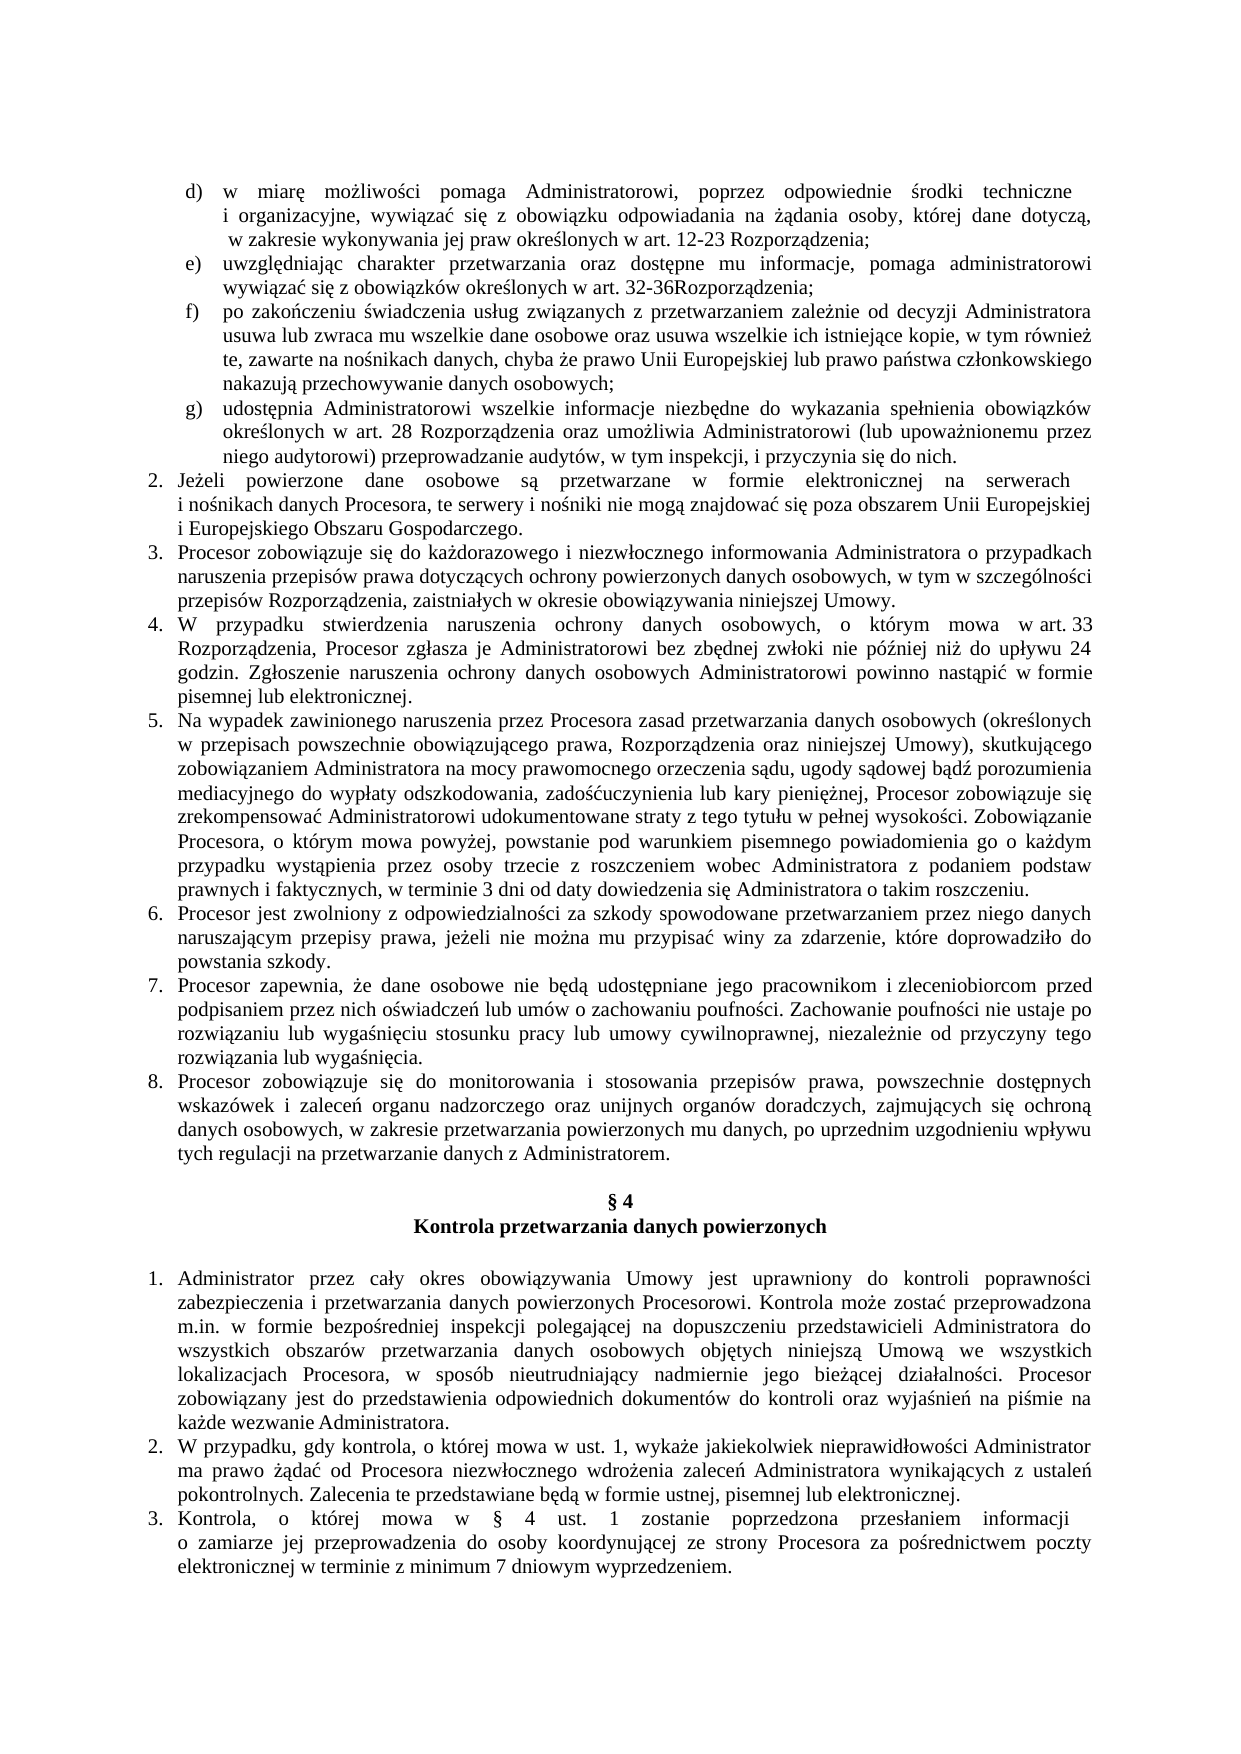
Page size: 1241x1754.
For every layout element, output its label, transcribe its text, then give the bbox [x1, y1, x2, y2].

list Procesor zobowiązuje się do każdorazowego i niezwłocznego informowania Administratora o przypadkach naruszenia przepisów prawa dotyczących ochrony powierzonych danych osobowych, w tym w szczególności przepisów Rozporządzenia, zaistniałych w okresie obowiązywania niniejszej Umowy. [148, 540, 1093, 612]
list Na wypadek zawinionego naruszenia przez Procesora zasad przetwarzania danych osobowych (określonych w przepisach powszechnie obowiązującego prawa, Rozporządzenia oraz niniejszej Umowy), skutkującego zobowiązaniem Administratora na mocy prawomocnego orzeczenia sądu, ugody sądowej bądź porozumienia mediacyjnego do wypłaty odszkodowania, zadośćuczynienia lub kary pieniężnej, Procesor zobowiązuje się zrekompensować Administratorowi udokumentowane straty z tego tytułu w pełnej wysokości. Zobowiązanie Procesora, o którym mowa powyżej, powstanie pod warunkiem pisemnego powiadomienia go o każdym przypadku wystąpienia przez osoby trzecie z roszczeniem wobec Administratora z podaniem podstaw prawnych i faktycznych, w terminie 3 dni od daty dowiedzenia się Administratora o takim roszczeniu. [148, 708, 1093, 901]
text § 4 [148, 1189, 1093, 1213]
list udostępnia Administratorowi wszelkie informacje niezbędne do wykazania spełnienia obowiązków określonych w art. 28 Rozporządzenia oraz umożliwia Administratorowi (lub upoważnionemu przez niego audytorowi) przeprowadzanie audytów, w tym inspekcji, i przyczynia się do nich. [185, 395, 1093, 468]
list W przypadku, gdy kontrola, o której mowa w ust. 1, wykaże jakiekolwiek nieprawidłowości Administrator ma prawo żądać od Procesora niezwłocznego wdrożenia zaleceń Administratora wynikających z ustaleń pokontrolnych. Zalecenia te przedstawiane będą w formie ustnej, pisemnej lub elektronicznej. [148, 1434, 1093, 1506]
list Jeżeli powierzone dane osobowe są przetwarzane w formie elektronicznej na serwerach i nośnikach danych Procesora, te serwery i nośniki nie mogą znajdować się poza obszarem Unii Europejskiej i Europejskiego Obszaru Gospodarczego. [148, 468, 1093, 540]
list W przypadku stwierdzenia naruszenia ochrony danych osobowych, o którym mowa w art. 33 Rozporządzenia, Procesor zgłasza je Administratorowi bez zbędnej zwłoki nie później niż do upływu 24 godzin. Zgłoszenie naruszenia ochrony danych osobowych Administratorowi powinno nastąpić w formie pisemnej lub elektronicznej. [148, 612, 1093, 708]
list Procesor jest zwolniony z odpowiedzialności za szkody spowodowane przetwarzaniem przez niego danych naruszającym przepisy prawa, jeżeli nie można mu przypisać winy za zdarzenie, które doprowadziło do powstania szkody. [148, 901, 1093, 973]
list Kontrola, o której mowa w § 4 ust. 1 zostanie poprzedzona przesłaniem informacji o zamiarze jej przeprowadzenia do osoby koordynującej ze strony Procesora za pośrednictwem poczty elektronicznej w terminie z minimum 7 dniowym wyprzedzeniem. [148, 1506, 1093, 1578]
list Procesor zobowiązuje się do monitorowania i stosowania przepisów prawa, powszechnie dostępnych wskazówek i zaleceń organu nadzorczego oraz unijnych organów doradczych, zajmujących się ochroną danych osobowych, w zakresie przetwarzania powierzonych mu danych, po uprzednim uzgodnieniu wpływu tych regulacji na przetwarzanie danych z Administratorem. [148, 1069, 1093, 1165]
list po zakończeniu świadczenia usług związanych z przetwarzaniem zależnie od decyzji Administratora usuwa lub zwraca mu wszelkie dane osobowe oraz usuwa wszelkie ich istniejące kopie, w tym również te, zawarte na nośnikach danych, chyba że prawo Unii Europejskiej lub prawo państwa członkowskiego nakazują przechowywanie danych osobowych; [185, 299, 1093, 395]
list w miarę możliwości pomaga Administratorowi, poprzez odpowiednie środki techniczne i organizacyjne, wywiązać się z obowiązku odpowiadania na żądania osoby, której dane dotyczą, w zakresie wykonywania jej praw określonych w art. 12-23 Rozporządzenia; [185, 179, 1093, 251]
text Kontrola przetwarzania danych powierzonych [148, 1213, 1093, 1266]
list uwzględniając charakter przetwarzania oraz dostępne mu informacje, pomaga administratorowi wywiązać się z obowiązków określonych w art. 32-36Rozporządzenia; [185, 251, 1093, 299]
list Administrator przez cały okres obowiązywania Umowy jest uprawniony do kontroli poprawności zabezpieczenia i przetwarzania danych powierzonych Procesorowi. Kontrola może zostać przeprowadzona m.in. w formie bezpośredniej inspekcji polegającej na dopuszczeniu przedstawicieli Administratora do wszystkich obszarów przetwarzania danych osobowych objętych niniejszą Umową we wszystkich lokalizacjach Procesora, w sposób nieutrudniający nadmiernie jego bieżącej działalności. Procesor zobowiązany jest do przedstawienia odpowiednich dokumentów do kontroli oraz wyjaśnień na piśmie na każde wezwanie Administratora. [148, 1266, 1093, 1434]
list Procesor zapewnia, że dane osobowe nie będą udostępniane jego pracownikom i zleceniobiorcom przed podpisaniem przez nich oświadczeń lub umów o zachowaniu poufności. Zachowanie poufności nie ustaje po rozwiązaniu lub wygaśnięciu stosunku pracy lub umowy cywilnoprawnej, niezależnie od przyczyny tego rozwiązania lub wygaśnięcia. [148, 973, 1093, 1069]
